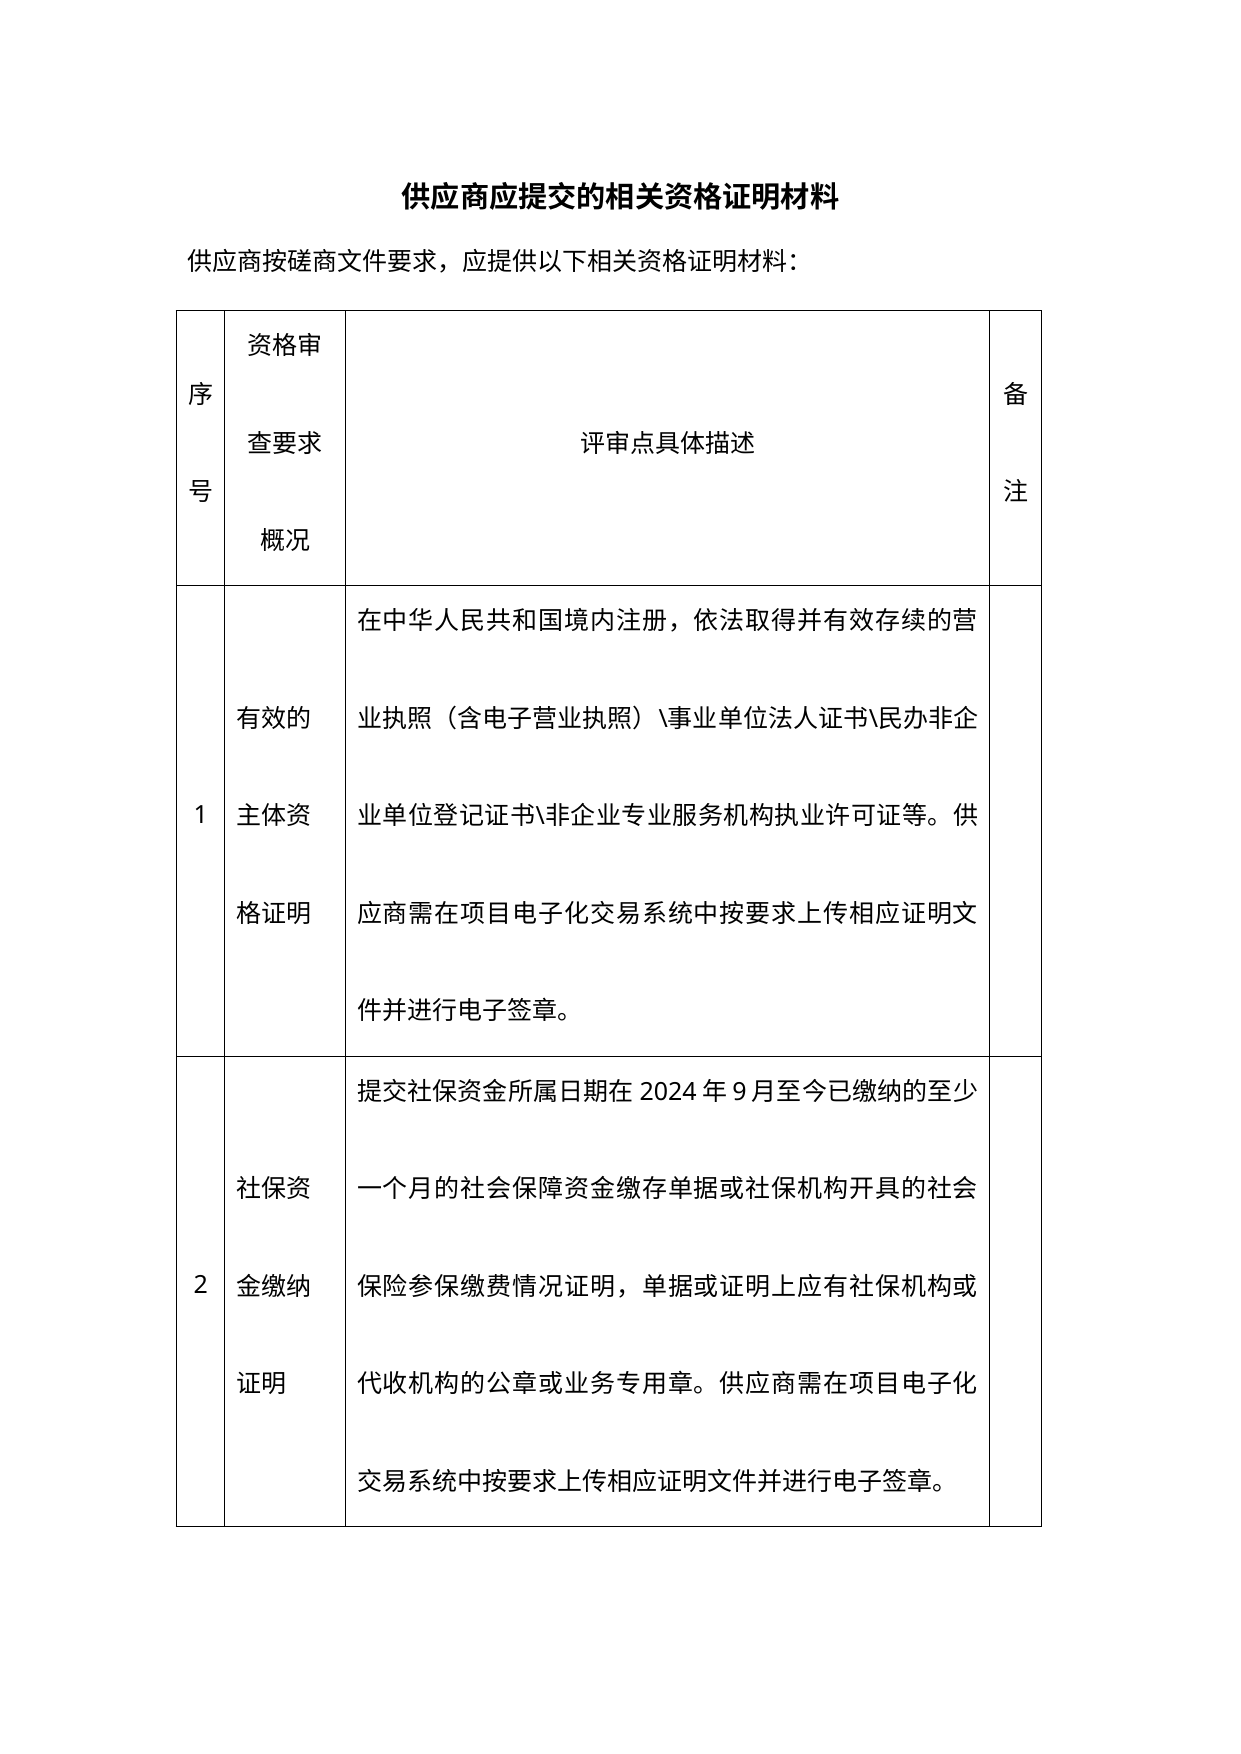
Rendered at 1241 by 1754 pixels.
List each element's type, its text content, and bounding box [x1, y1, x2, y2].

text 供应商应提交的相关资格证明材料 [187, 162, 1053, 227]
table_cell 有效的主体资格证明 [225, 586, 345, 1056]
table_cell 1 [177, 586, 224, 1056]
table_cell [990, 1057, 1041, 1526]
text 供应商按磋商文件要求，应提供以下相关资格证明材料： [187, 227, 1053, 292]
table_cell 提交社保资金所属日期在2024年9月至今已缴纳的至少一个月的社会保障资金缴存单据或社保机构开具的社会保险参保缴费情况证明，单据或证明上应有社保机构或代收机构的公章或业务专用章。供应商需在项目电子化交易系统中按要求上传相应证明文件并进行电子签章。 [346, 1057, 989, 1526]
table_cell 2 [177, 1057, 224, 1526]
table_header 备注 [990, 311, 1041, 585]
table_header 资格审查要求概况 [225, 311, 345, 585]
table_header 序号 [177, 311, 224, 585]
table_cell 社保资金缴纳证明 [225, 1057, 345, 1526]
table_cell 在中华人民共和国境内注册，依法取得并有效存续的营业执照（含电子营业执照）\事业单位法人证书\民办非企业单位登记证书\非企业专业服务机构执业许可证等。供应商需在项目电子化交易系统中按要求上传相应证明文件并进行电子签章。 [346, 586, 989, 1056]
table_header 评审点具体描述 [346, 311, 989, 585]
table_cell [990, 586, 1041, 1056]
